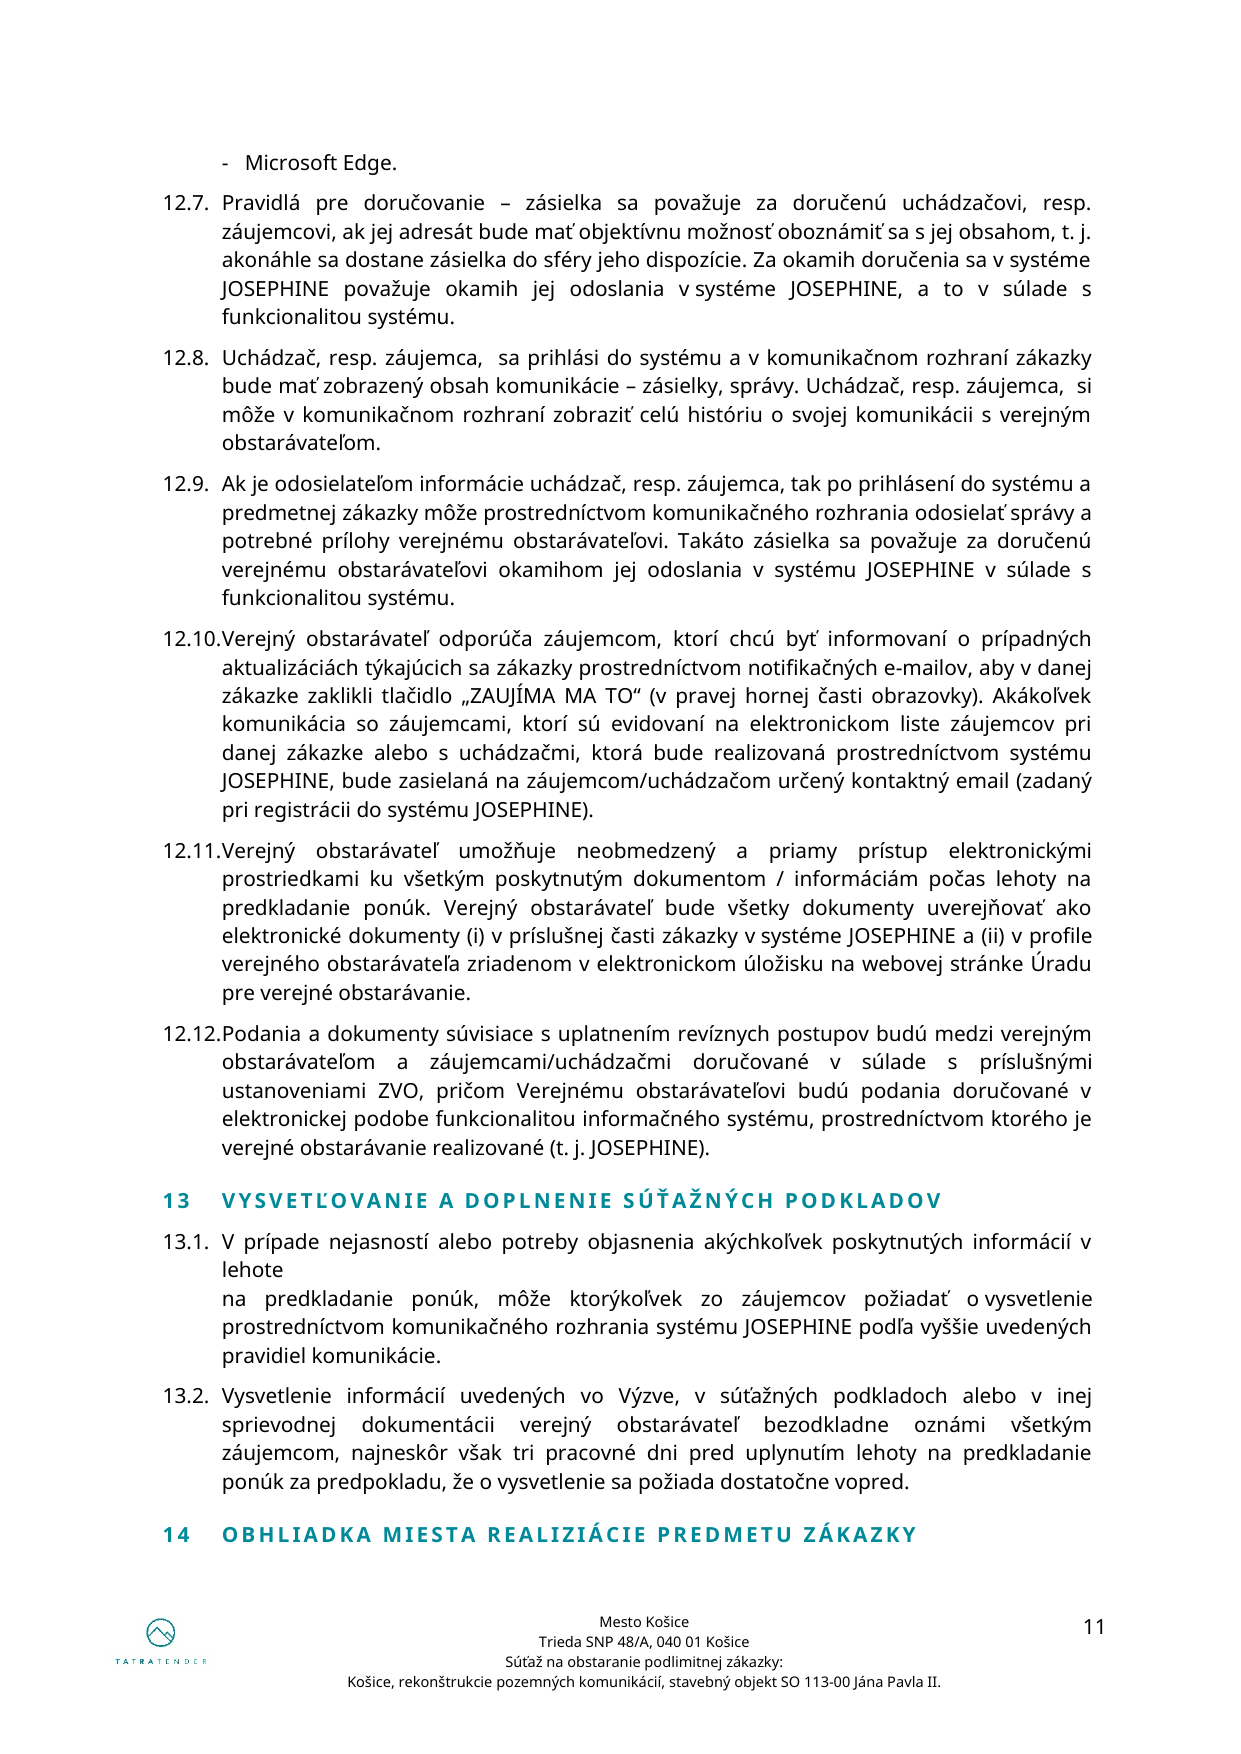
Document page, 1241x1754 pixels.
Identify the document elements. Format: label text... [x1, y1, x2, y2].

subtitle Pravidlá pre doručovanie – zásielka sa považuje za doručenú uchádzačovi, resp. záujemcovi, ak jej adresát bude mať objektívnu možnosť oboznámiť sa s jej obsahom, t. j. akonáhle sa dostane zásielka do sféry jeho dispozície. Za okamih doručenia sa v systéme JOSEPHINE považuje okamih jej odoslania v systéme JOSEPHINE, a to v súlade s funkcionalitou systému. [162, 188, 1093, 331]
subtitle Uchádzač, resp. záujemca, sa prihlási do systému a v komunikačnom rozhraní zákazky bude mať zobrazený obsah komunikácie – zásielky, správy. Uchádzač, resp. záujemca, si môže v komunikačnom rozhraní zobraziť celú históriu o svojej komunikácii s verejným obstarávateľom. [162, 343, 1093, 457]
picture [94, 1594, 227, 1688]
subtitle V prípade nejasností alebo potreby objasnenia akýchkoľvek poskytnutých informácií v lehote na predkladanie ponúk, môže ktorýkoľvek zo záujemcov požiadať o vysvetlenie prostredníctvom komunikačného rozhrania systému JOSEPHINE podľa vyššie uvedených pravidiel komunikácie. [162, 1227, 1093, 1369]
subtitle Verejný obstarávateľ umožňuje neobmedzený a priamy prístup elektronickými prostriedkami ku všetkým poskytnutým dokumentom / informáciám počas lehoty na predkladanie ponúk. Verejný obstarávateľ bude všetky dokumenty uverejňovať ako elektronické dokumenty (i) v príslušnej časti zákazky v systéme JOSEPHINE a (ii) v profile verejného obstarávateľa zriadenom v elektronickom úložisku na webovej stránke Úradu pre verejné obstarávanie. [162, 836, 1093, 1006]
subtitle Vysvetľovanie a doplnenie súťažných podkladov [162, 1186, 1093, 1214]
subtitle Obhliadka miesta realiziácie predmetu zákazky [162, 1520, 1093, 1549]
subtitle Ak je odosielateľom informácie uchádzač, resp. záujemca, tak po prihlásení do systému a predmetnej zákazky môže prostredníctvom komunikačného rozhrania odosielať správy a potrebné prílohy verejnému obstarávateľovi. Takáto zásielka sa považuje za doručenú verejnému obstarávateľovi okamihom jej odoslania v systému JOSEPHINE v súlade s funkcionalitou systému. [162, 469, 1093, 612]
subtitle Vysvetlenie informácií uvedených vo Výzve, v súťažných podkladoch alebo v inej sprievodnej dokumentácii verejný obstarávateľ bezodkladne oznámi všetkým záujemcom, najneskôr však tri pracovné dni pred uplynutím lehoty na predkladanie ponúk za predpokladu, že o vysvetlenie sa požiada dostatočne vopred. [162, 1382, 1093, 1495]
subtitle Verejný obstarávateľ odporúča záujemcom, ktorí chcú byť informovaní o prípadných aktualizáciách týkajúcich sa zákazky prostredníctvom notifikačných e-mailov, aby v danej zákazke zaklikli tlačidlo „ZAUJÍMA MA TO“ (v pravej hornej časti obrazovky). Akákoľvek komunikácia so záujemcami, ktorí sú evidovaní na elektronickom liste záujemcov pri danej zákazke alebo s uchádzačmi, ktorá bude realizovaná prostredníctvom systému JOSEPHINE, bude zasielaná na záujemcom/uchádzačom určený kontaktný email (zadaný pri registrácii do systému JOSEPHINE). [162, 624, 1093, 823]
subtitle Microsoft Edge. [222, 148, 1093, 176]
subtitle Podania a dokumenty súvisiace s uplatnením revíznych postupov budú medzi verejným obstarávateľom a záujemcami/uchádzačmi doručované v súlade s príslušnými ustanoveniami ZVO, pričom Verejnému obstarávateľovi budú podania doručované v elektronickej podobe funkcionalitou informačného systému, prostredníctvom ktorého je verejné obstarávanie realizované (t. j. JOSEPHINE). [162, 1019, 1093, 1161]
